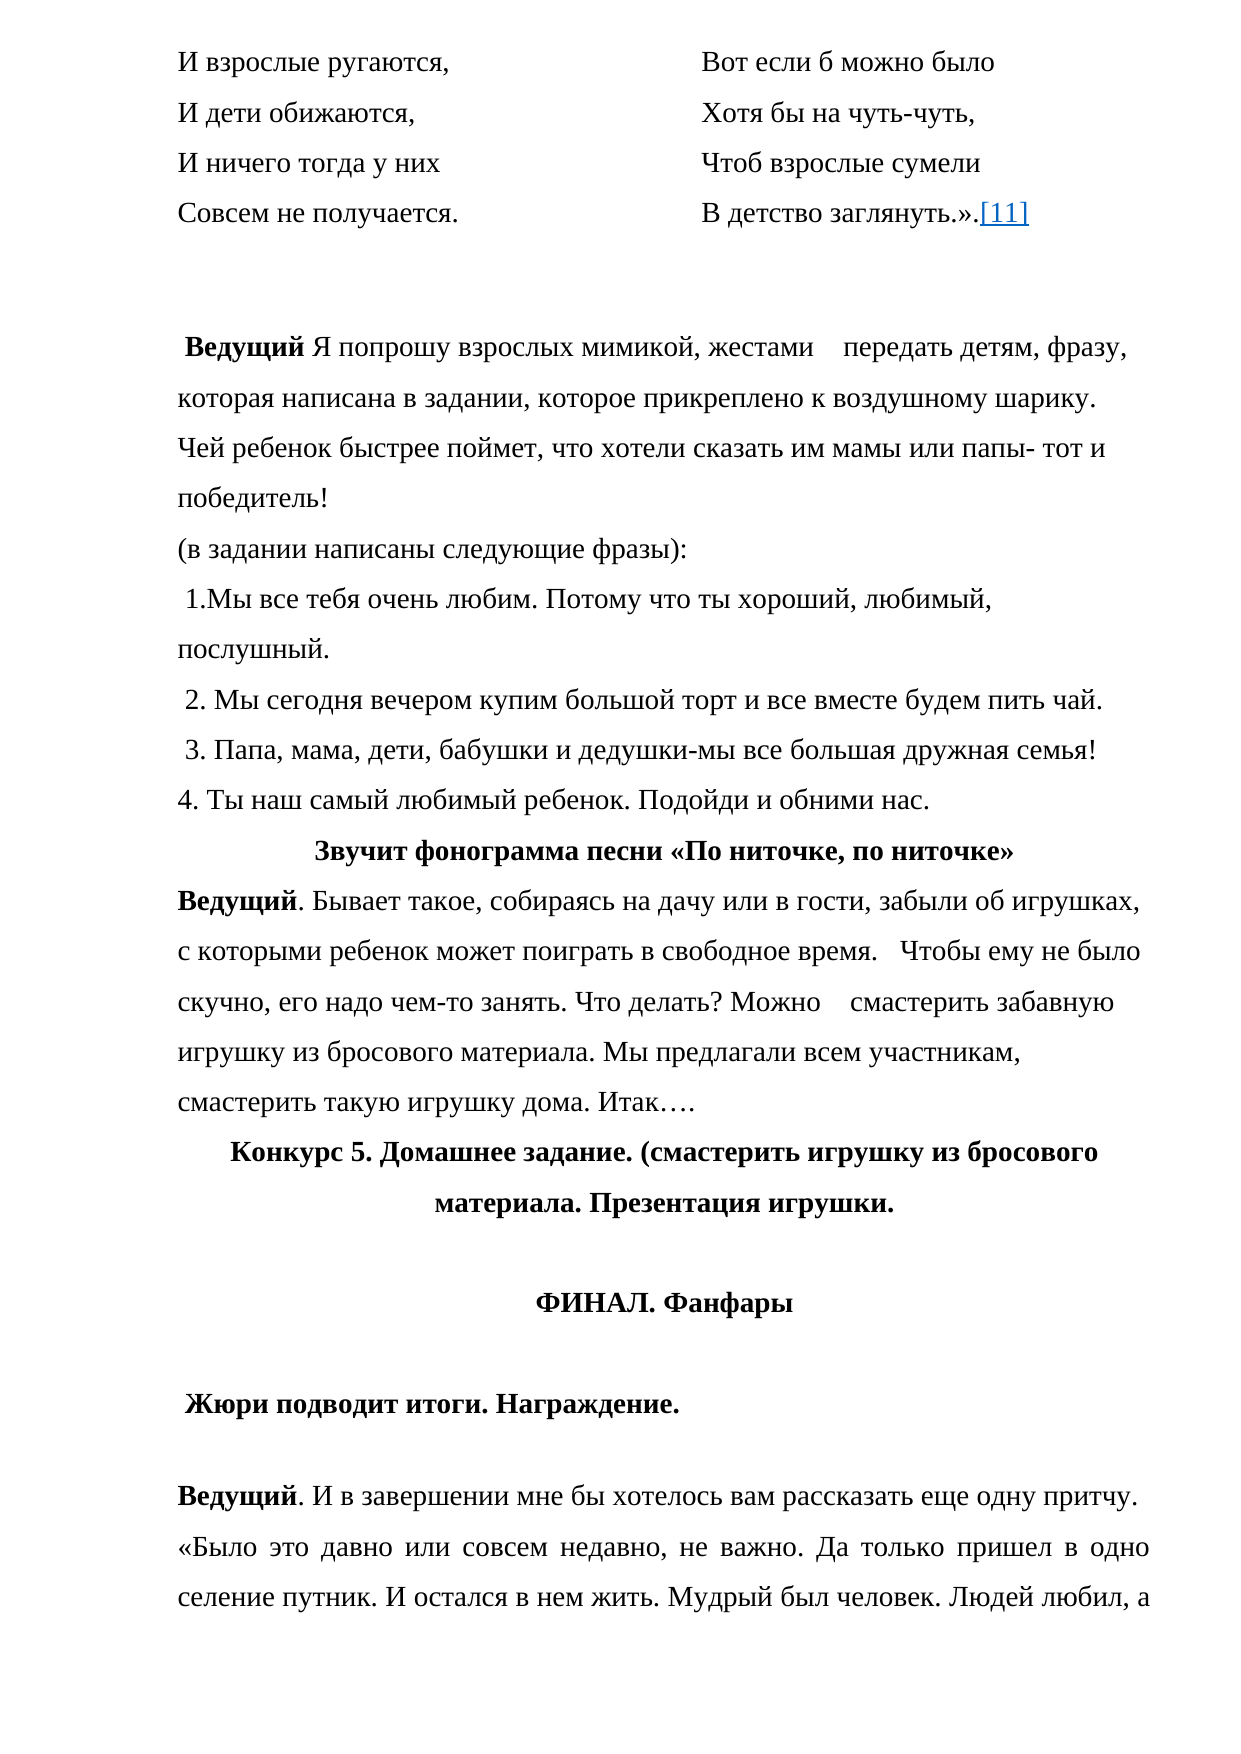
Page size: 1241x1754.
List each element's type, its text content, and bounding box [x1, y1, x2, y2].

text И ничего тогда у них [177, 145, 627, 178]
text Хотя бы на чуть-чуть, [701, 95, 1152, 128]
text Конкурс 5. Домашнее задание. (смастерить игрушку из бросового материала. Презентация игрушки. [177, 1134, 1152, 1218]
text (в задании написаны следующие фразы): [177, 531, 1152, 564]
text 3. Папа, мама, дети, бабушки и дедушки-мы все большая дружная семья! [177, 732, 1152, 766]
text Чтоб взрослые сумели [701, 145, 1152, 178]
text Жюри подводит итоги. Награждение. [177, 1386, 1152, 1420]
text И взрослые ругаются, [177, 44, 627, 78]
text 1.Мы все тебя очень любим. Потому что ты хороший, любимый, послушный. [177, 581, 1152, 665]
text Ведущий. И в завершении мне бы хотелось вам рассказать еще одну притчу. [177, 1478, 1152, 1512]
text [177, 1529, 1152, 1613]
text 4. Ты наш самый любимый ребенок. Подойди и обними нас. [177, 782, 1152, 816]
text Совсем не получается. [177, 195, 627, 229]
text И дети обижаются, [177, 95, 627, 128]
text 2. Мы сегодня вечером купим большой торт и все вместе будем пить чай. [177, 682, 1152, 715]
text Вот если б можно было [701, 44, 1152, 78]
text Ведущий Я попрошу взрослых мимикой, жестами передать детям, фразу, которая написана в задании, которое прикреплено к воздушному шарику. Чей ребенок быстрее поймет, что хотели сказать им мамы или папы- тот и победитель! [177, 329, 1152, 514]
text ФИНАЛ. Фанфары [177, 1286, 1152, 1319]
text В детство заглянуть.».[11] [701, 195, 1152, 229]
text Звучит фонограмма песни «По ниточке, по ниточке» [177, 833, 1152, 866]
text Ведущий. Бывает такое, собираясь на дачу или в гости, забыли об игрушках, с которыми ребенок может поиграть в свободное время. Чтобы ему не было скучно, его надо чем-то занять. Что делать? Можно смастерить забавную игрушку из бросового материала. Мы предлагали всем участникам, смастерить такую игрушку дома. Итак…. [177, 883, 1152, 1118]
